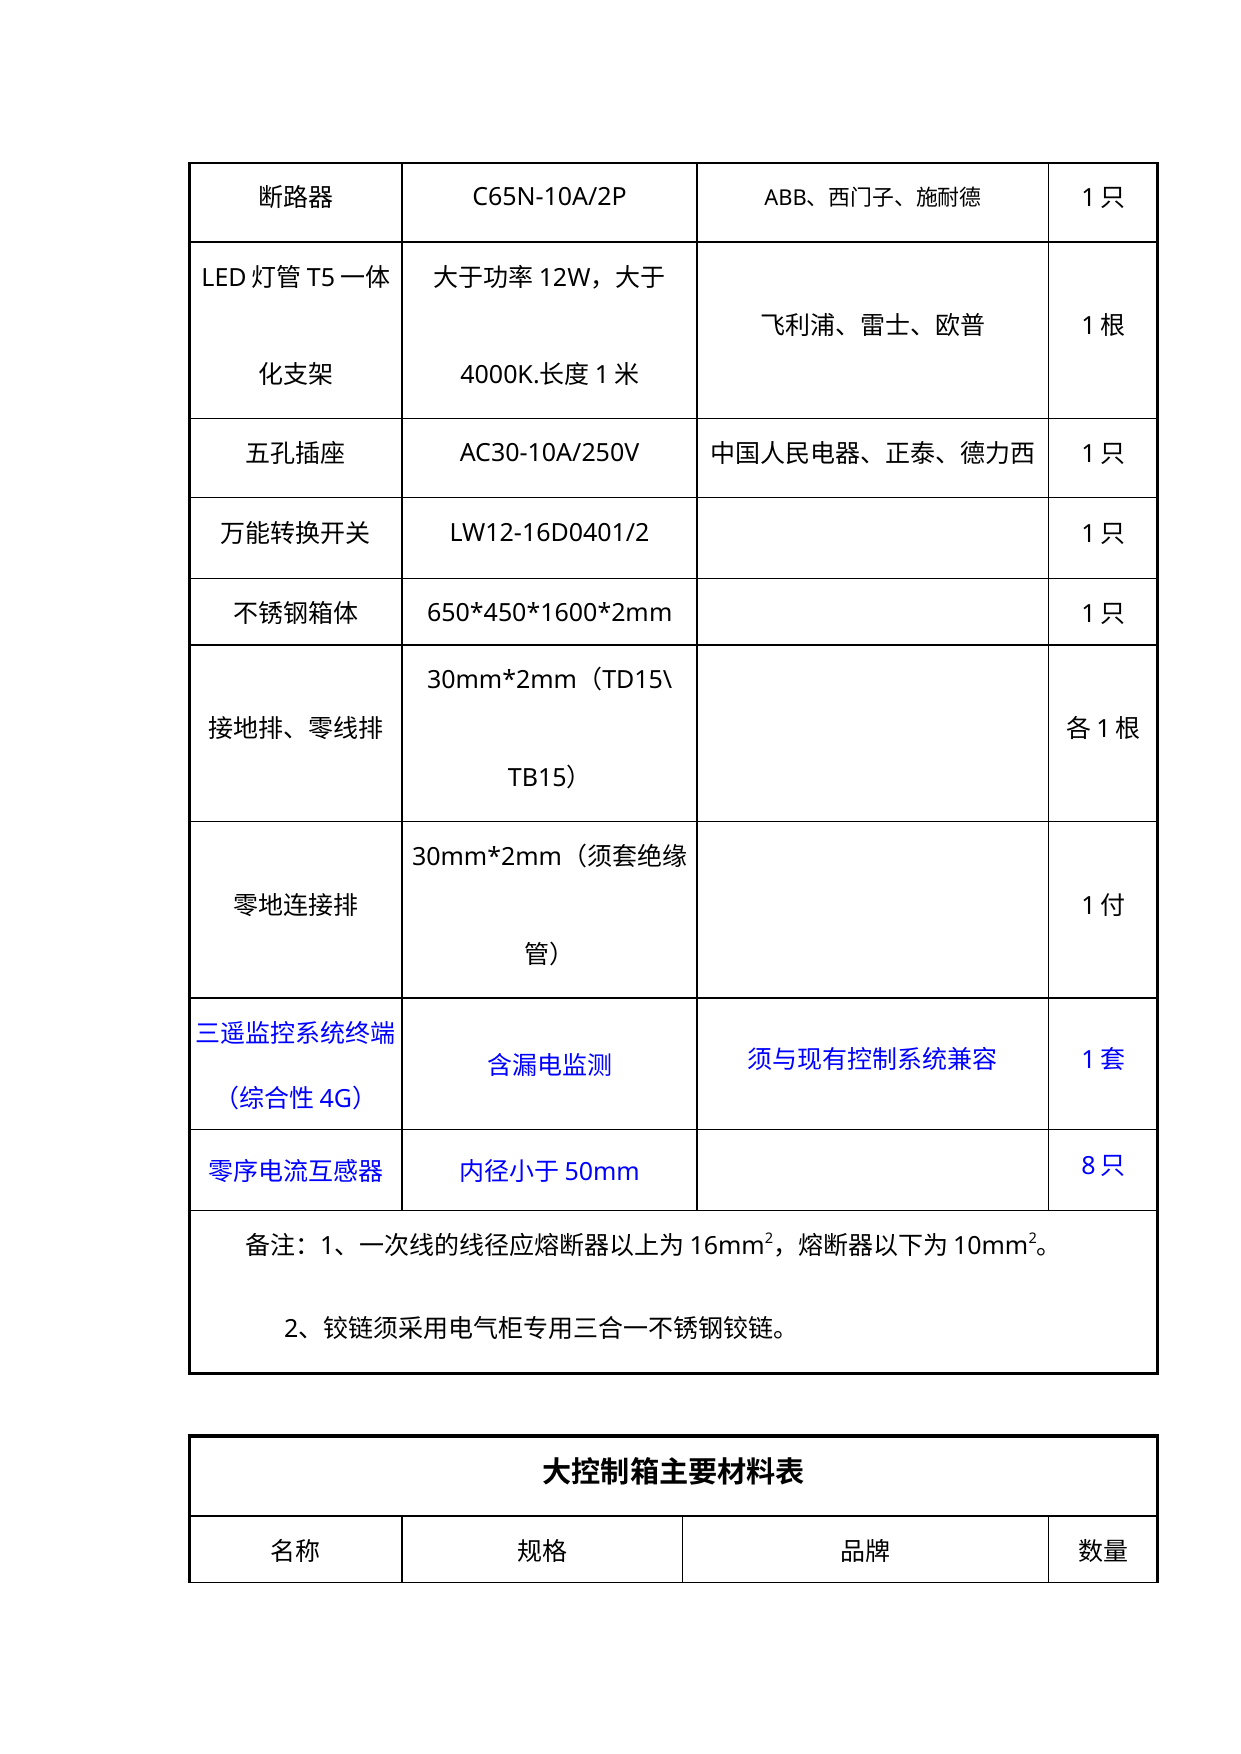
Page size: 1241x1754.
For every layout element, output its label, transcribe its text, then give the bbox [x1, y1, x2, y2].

table_cell 1只 [1049, 498, 1156, 577]
table_cell 品牌 [683, 1517, 1048, 1582]
table_cell [698, 646, 1048, 821]
table_cell LW12-16D0401/2 [403, 498, 696, 577]
table_cell 备注：1、一次线的线径应熔断器以上为16mm2，熔断器以下为10mm2。 2、铰链须采用电气柜专用三合一不锈钢铰链。 [191, 1211, 1156, 1372]
table_cell 1套 [1049, 999, 1156, 1129]
table_cell [698, 579, 1048, 644]
table_cell 中国人民电器、正泰、德力西 [698, 419, 1048, 497]
table_cell 1根 [1049, 243, 1156, 418]
table_cell 飞利浦、雷士、欧普 [698, 243, 1048, 418]
table_cell ABB、西门子、施耐德 [698, 164, 1048, 241]
table_header 大控制箱主要材料表 [191, 1438, 1156, 1515]
table_cell LED灯管T5一体化支架 [191, 243, 401, 418]
table_cell 零序电流互感器 [191, 1130, 401, 1209]
table_cell 三遥监控系统终端（综合性4G） [191, 999, 401, 1129]
table_cell 万能转换开关 [191, 498, 401, 577]
table_cell 各1根 [1049, 646, 1156, 821]
table_cell 1只 [1049, 164, 1156, 241]
table_cell 名称 [191, 1517, 401, 1582]
table_cell C65N-10A/2P [403, 164, 696, 241]
table_cell 8只 [1049, 1130, 1156, 1209]
table_cell 1付 [1049, 822, 1156, 997]
table_cell 30mm*2mm（须套绝缘管） [403, 822, 696, 997]
table_cell 含漏电监测 [403, 999, 696, 1129]
table_cell AC30-10A/250V [403, 419, 696, 497]
table_cell 数量 [1049, 1517, 1156, 1582]
table_cell 断路器 [191, 164, 401, 241]
table_cell 650*450*1600*2mm [403, 579, 696, 644]
table_cell 五孔插座 [191, 419, 401, 497]
table_cell 须与现有控制系统兼容 [698, 999, 1048, 1129]
table_cell [698, 822, 1048, 997]
table_cell 规格 [403, 1517, 682, 1582]
table_cell 1只 [1049, 579, 1156, 644]
table_cell [698, 498, 1048, 577]
table_cell 不锈钢箱体 [191, 579, 401, 644]
table_cell 内径小于50mm [403, 1130, 696, 1209]
table_cell 零地连接排 [191, 822, 401, 997]
table_cell 30mm*2mm（TD15\TB15） [403, 646, 696, 821]
table_cell 1只 [1049, 419, 1156, 497]
table_cell 大于功率12W，大于4000K.长度1米 [403, 243, 696, 418]
table_cell [698, 1130, 1048, 1209]
table_cell 接地排、零线排 [191, 646, 401, 821]
